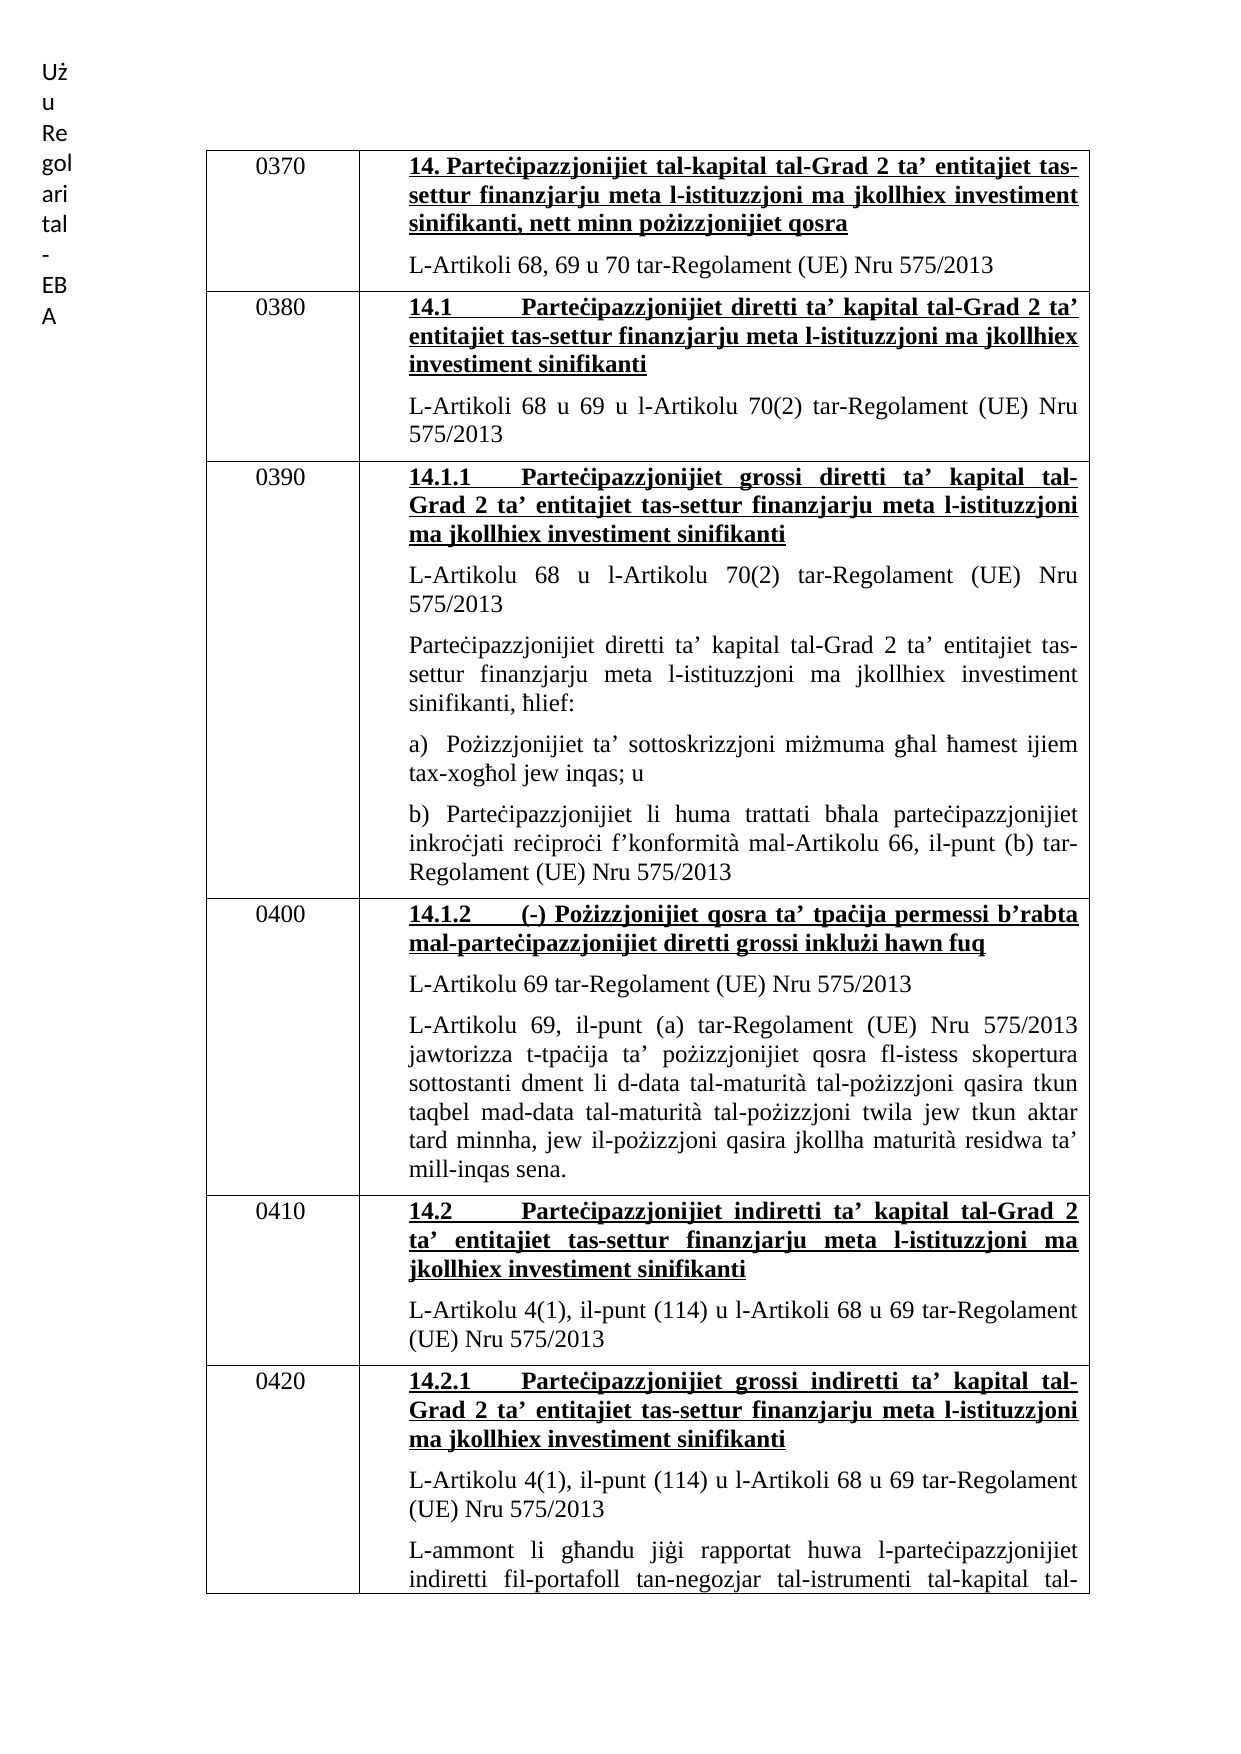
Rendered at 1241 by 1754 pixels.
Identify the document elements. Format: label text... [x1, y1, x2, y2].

table_cell 0370 [207, 151, 359, 291]
table_cell 0390 [207, 462, 359, 898]
table_cell 0380 [207, 292, 359, 461]
table_cell 14.1 Parteċipazzjonijiet diretti ta’ kapital tal-Grad 2 ta’ entitajiet tas-settur finanzjarju meta l-istituzzjoni ma jkollhiex investiment sinifikanti L-Artikoli 68 u 69 u l-Artikolu 70(2) tar-Regolament (UE) Nru 575/2013 [360, 292, 1089, 461]
table_cell 0410 [207, 1196, 359, 1365]
table_cell 0400 [207, 899, 359, 1195]
table_cell 14.2 Parteċipazzjonijiet indiretti ta’ kapital tal-Grad 2 ta’ entitajiet tas-settur finanzjarju meta l-istituzzjoni ma jkollhiex investiment sinifikanti L-Artikolu 4(1), il-punt (114) u l-Artikoli 68 u 69 tar-Regolament (UE) Nru 575/2013 [360, 1196, 1089, 1365]
table_cell 0420 [207, 1366, 359, 1592]
table_cell 14.1.2 (-) Pożizzjonijiet qosra ta’ tpaċija permessi b’rabta mal-parteċipazzjonijiet diretti grossi inklużi hawn fuq L-Artikolu 69 tar-Regolament (UE) Nru 575/2013 L-Artikolu 69, il-punt (a) tar-Regolament (UE) Nru 575/2013 jawtorizza t-tpaċija ta’ pożizzjonijiet qosra fl-istess skopertura sottostanti dment li d-data tal-maturità tal-pożizzjoni qasira tkun taqbel mad-data tal-maturità tal-pożizzjoni twila jew tkun aktar tard minnha, jew il-pożizzjoni qasira jkollha maturità residwa ta’ mill-inqas sena. [360, 899, 1089, 1195]
table_cell 14.1.1 Parteċipazzjonijiet grossi diretti ta’ kapital tal-Grad 2 ta’ entitajiet tas-settur finanzjarju meta l-istituzzjoni ma jkollhiex investiment sinifikanti L-Artikolu 68 u l-Artikolu 70(2) tar-Regolament (UE) Nru 575/2013 Parteċipazzjonijiet diretti ta’ kapital tal-Grad 2 ta’ entitajiet tas-settur finanzjarju meta l-istituzzjoni ma jkollhiex investiment sinifikanti, ħlief: a) Pożizzjonijiet ta’ sottoskrizzjoni miżmuma għal ħamest ijiem tax-xogħol jew inqas; u b) Parteċipazzjonijiet li huma trattati bħala parteċipazzjonijiet inkroċjati reċiproċi f’konformità mal-Artikolu 66, il-punt (b) tar-Regolament (UE) Nru 575/2013 [360, 462, 1089, 898]
table_cell 14. Parteċipazzjonijiet tal-kapital tal-Grad 2 ta’ entitajiet tas-settur finanzjarju meta l-istituzzjoni ma jkollhiex investiment sinifikanti, nett minn pożizzjonijiet qosra L-Artikoli 68, 69 u 70 tar-Regolament (UE) Nru 575/2013 [360, 151, 1089, 291]
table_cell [360, 1366, 1089, 1592]
